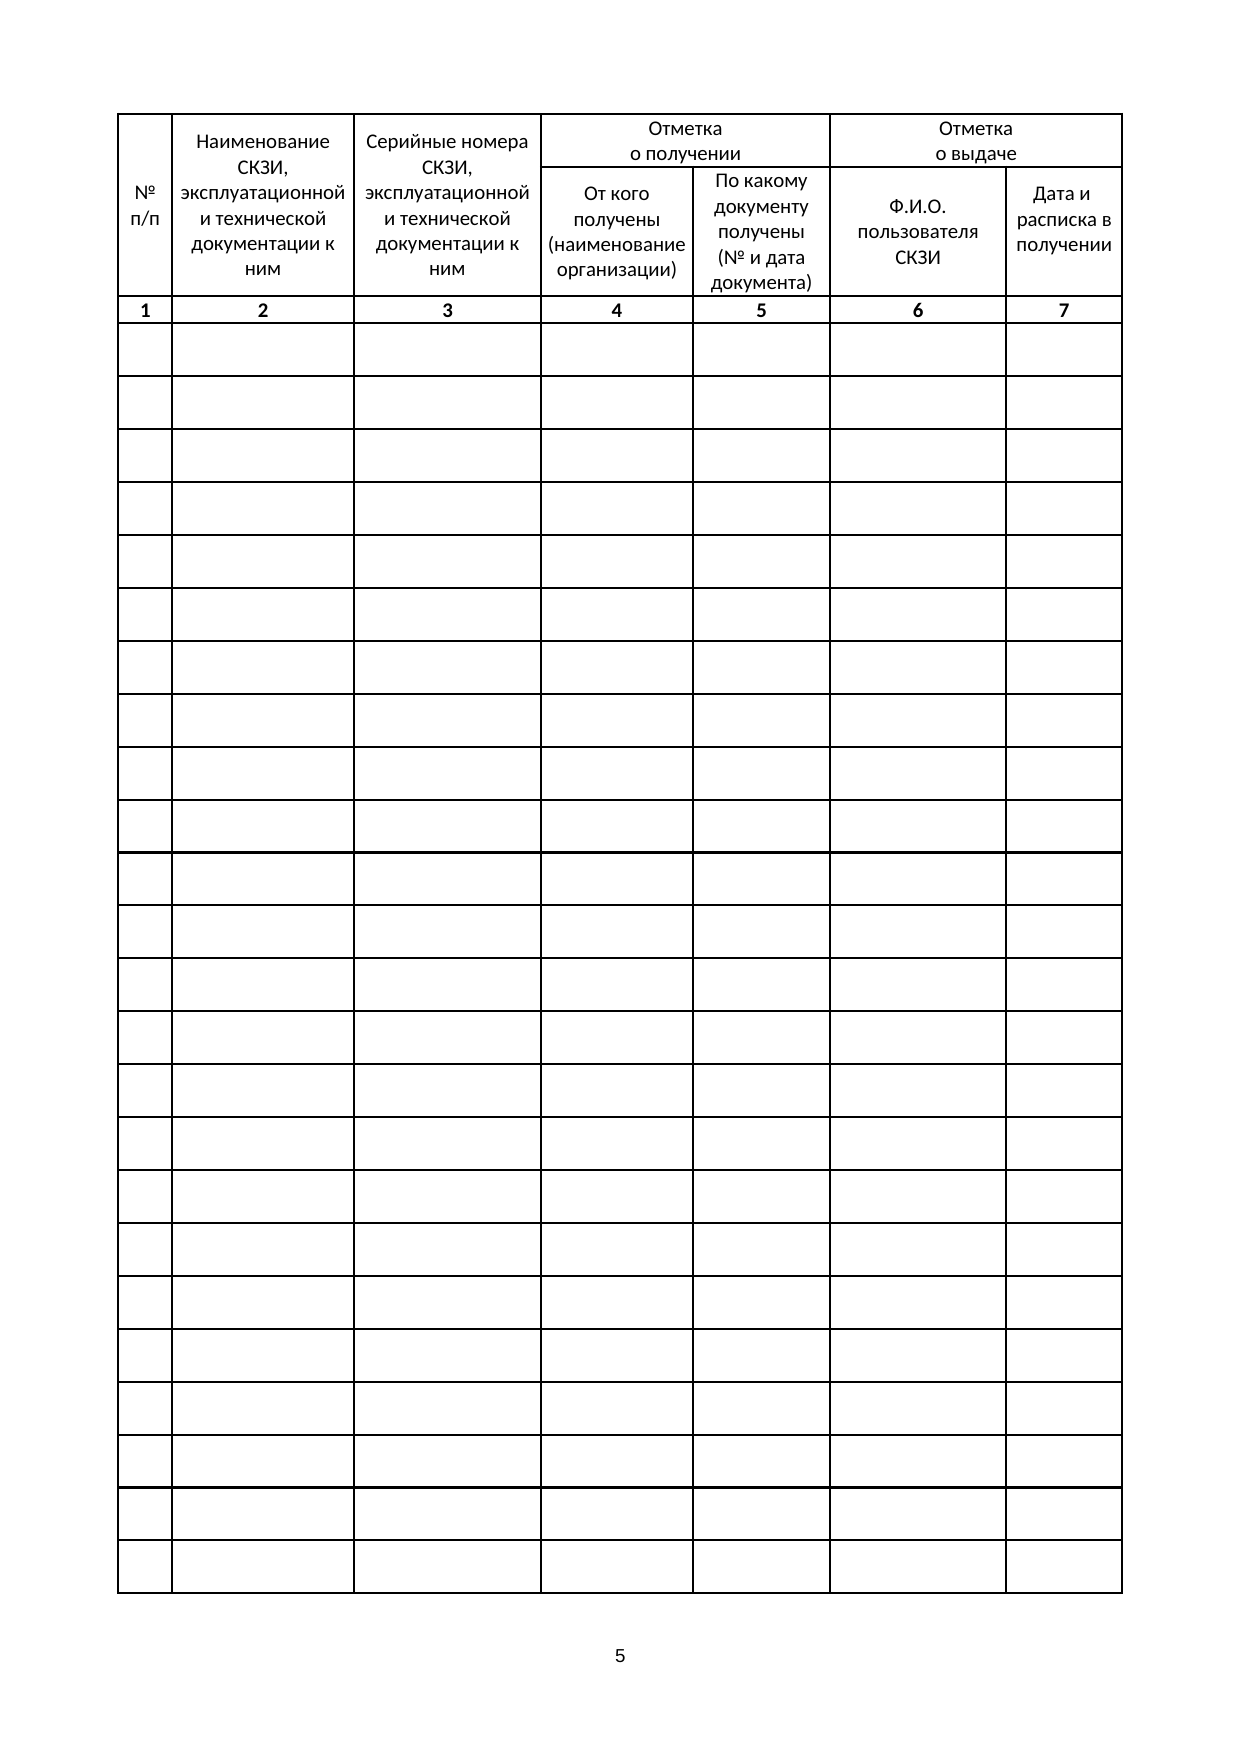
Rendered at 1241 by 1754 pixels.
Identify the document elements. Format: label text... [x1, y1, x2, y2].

table_cell [119, 1224, 171, 1275]
table_cell 5 [694, 297, 829, 322]
table_cell [542, 1012, 692, 1063]
table_cell [694, 1171, 829, 1222]
table_cell 4 [542, 297, 692, 322]
table_cell [542, 1383, 692, 1433]
table_cell [1007, 1224, 1121, 1275]
table_cell [355, 1436, 540, 1486]
table_cell [694, 1065, 829, 1116]
table_cell [831, 854, 1005, 904]
table_cell Наименование СКЗИ, эксплуатационной и технической документации к ним [173, 115, 353, 295]
table_cell [173, 748, 353, 798]
table_cell [355, 1012, 540, 1063]
table_cell [831, 589, 1005, 640]
table_cell 2 [173, 297, 353, 322]
table_cell [542, 430, 692, 481]
table_cell [831, 959, 1005, 1010]
table_cell [542, 324, 692, 375]
table_cell [694, 1277, 829, 1328]
table_cell [119, 959, 171, 1010]
table_cell [1007, 1541, 1121, 1592]
table_cell [119, 1541, 171, 1592]
table_cell [173, 854, 353, 904]
table_cell [119, 483, 171, 534]
table_cell [1007, 1118, 1121, 1169]
table_cell [542, 1489, 692, 1539]
table_cell [355, 430, 540, 481]
table_cell [831, 1383, 1005, 1433]
table_cell [694, 483, 829, 534]
table_cell [355, 1065, 540, 1116]
table_cell [1007, 1065, 1121, 1116]
table_cell [694, 1383, 829, 1433]
table_cell [542, 906, 692, 957]
table_cell [694, 1330, 829, 1381]
table_cell [119, 536, 171, 587]
table_cell [831, 748, 1005, 798]
table_cell [355, 642, 540, 693]
table_cell [1007, 1012, 1121, 1063]
table_cell [355, 959, 540, 1010]
table_cell [355, 695, 540, 746]
table_cell [173, 1489, 353, 1539]
table_cell [119, 324, 171, 375]
table_cell [355, 324, 540, 375]
table_cell [173, 1171, 353, 1222]
table_cell [831, 1330, 1005, 1381]
table_cell [173, 1277, 353, 1328]
table_cell [694, 1224, 829, 1275]
table_cell [355, 377, 540, 428]
table_cell [119, 906, 171, 957]
table_cell Ф.И.О. пользователя СКЗИ [831, 168, 1005, 295]
table_cell [542, 1065, 692, 1116]
table_cell [173, 1065, 353, 1116]
table_cell [542, 801, 692, 851]
table_cell 3 [355, 297, 540, 322]
table_cell [1007, 1277, 1121, 1328]
table_cell [542, 959, 692, 1010]
table_cell [1007, 801, 1121, 851]
table_cell [831, 1436, 1005, 1486]
table_cell [119, 1118, 171, 1169]
table_cell [694, 1541, 829, 1592]
table_cell [173, 1118, 353, 1169]
table_cell [1007, 748, 1121, 798]
table_cell [1007, 854, 1121, 904]
table_cell [831, 536, 1005, 587]
table_cell [831, 1171, 1005, 1222]
table_cell [694, 748, 829, 798]
table_cell [542, 1171, 692, 1222]
table_cell [1007, 1383, 1121, 1433]
table_cell [831, 1065, 1005, 1116]
table_cell [1007, 483, 1121, 534]
table_cell [173, 1012, 353, 1063]
table_cell [119, 589, 171, 640]
table_cell [831, 377, 1005, 428]
table_cell [173, 1383, 353, 1433]
table_cell [355, 1330, 540, 1381]
table_cell [1007, 1330, 1121, 1381]
table_cell Дата и расписка в получении [1007, 168, 1121, 295]
table_cell [542, 536, 692, 587]
table_cell [1007, 642, 1121, 693]
table_cell [831, 1224, 1005, 1275]
table_cell [1007, 695, 1121, 746]
table_cell [355, 1489, 540, 1539]
table_cell Отметка о выдаче [831, 115, 1121, 166]
table_cell [173, 959, 353, 1010]
table_cell [831, 1277, 1005, 1328]
table_cell [694, 959, 829, 1010]
table_cell [355, 536, 540, 587]
table_cell [542, 1541, 692, 1592]
table_cell [542, 695, 692, 746]
table_cell [694, 589, 829, 640]
table_cell [173, 906, 353, 957]
table_cell [119, 748, 171, 798]
table_cell [173, 377, 353, 428]
table_cell [1007, 589, 1121, 640]
table_cell [542, 642, 692, 693]
table_cell [173, 324, 353, 375]
table_cell [542, 483, 692, 534]
table_cell 6 [831, 297, 1005, 322]
table_cell [119, 1489, 171, 1539]
table_cell [542, 589, 692, 640]
table_cell [173, 536, 353, 587]
table_cell [542, 1118, 692, 1169]
table_cell [173, 430, 353, 481]
table_cell [355, 1541, 540, 1592]
table_cell [119, 854, 171, 904]
table_cell [355, 1383, 540, 1433]
table_cell [355, 589, 540, 640]
table_cell [542, 854, 692, 904]
table_cell [694, 324, 829, 375]
table_cell [119, 1436, 171, 1486]
table_cell [542, 377, 692, 428]
table_cell [173, 1436, 353, 1486]
table_cell [355, 1171, 540, 1222]
table_cell [173, 483, 353, 534]
table_cell [355, 801, 540, 851]
table_cell [173, 1330, 353, 1381]
table_cell [1007, 959, 1121, 1010]
table_cell [119, 430, 171, 481]
table_cell Отметка о получении [542, 115, 829, 166]
table_cell [119, 1171, 171, 1222]
table_cell [119, 1383, 171, 1433]
table_cell [173, 801, 353, 851]
table_cell [542, 1436, 692, 1486]
table_cell [831, 801, 1005, 851]
table_cell [355, 854, 540, 904]
table_cell [173, 589, 353, 640]
table_cell [1007, 324, 1121, 375]
table_cell [831, 695, 1005, 746]
table_cell [831, 1541, 1005, 1592]
table_cell [1007, 1171, 1121, 1222]
table_cell [831, 430, 1005, 481]
table_cell [694, 1436, 829, 1486]
table_cell [1007, 430, 1121, 481]
table_cell [831, 642, 1005, 693]
table_cell [831, 324, 1005, 375]
table_cell Серийные номера СКЗИ, эксплуатационной и технической документации к ним [355, 115, 540, 295]
table_cell [831, 1118, 1005, 1169]
table_cell [119, 1330, 171, 1381]
table_cell [831, 906, 1005, 957]
table_cell [694, 906, 829, 957]
table_cell [119, 1277, 171, 1328]
table_cell [694, 1489, 829, 1539]
table_cell [119, 1065, 171, 1116]
table_cell [1007, 906, 1121, 957]
table_cell [831, 1489, 1005, 1539]
table_cell [831, 483, 1005, 534]
table_cell [355, 748, 540, 798]
table_cell [694, 854, 829, 904]
table_cell [694, 642, 829, 693]
table_cell [694, 1012, 829, 1063]
table_cell [542, 1277, 692, 1328]
table_cell [173, 1224, 353, 1275]
table_cell 1 [119, 297, 171, 322]
table_cell [694, 695, 829, 746]
table_cell [1007, 377, 1121, 428]
table_cell [355, 1118, 540, 1169]
table_cell [119, 1012, 171, 1063]
table_cell [1007, 536, 1121, 587]
table_cell [694, 536, 829, 587]
table_cell [173, 695, 353, 746]
table_cell [694, 1118, 829, 1169]
table_cell [542, 748, 692, 798]
table_cell [119, 642, 171, 693]
table_cell [542, 1224, 692, 1275]
table_cell [173, 1541, 353, 1592]
table_cell № п/п [119, 115, 171, 295]
table_cell [831, 1012, 1005, 1063]
table_cell [119, 377, 171, 428]
table_cell [355, 483, 540, 534]
table_cell [355, 1277, 540, 1328]
table_cell [355, 906, 540, 957]
table_cell [694, 801, 829, 851]
table_cell [355, 1224, 540, 1275]
table_cell [119, 695, 171, 746]
table_cell [542, 1330, 692, 1381]
table_cell [173, 642, 353, 693]
table_cell [119, 801, 171, 851]
table_cell [1007, 1436, 1121, 1486]
table_cell От кого получены (наименование организации) [542, 168, 692, 295]
table_cell [1007, 1489, 1121, 1539]
table_cell [694, 430, 829, 481]
table_cell По какому документу получены (№ и дата документа) [694, 168, 829, 295]
table_cell [694, 377, 829, 428]
table_cell 7 [1007, 297, 1121, 322]
